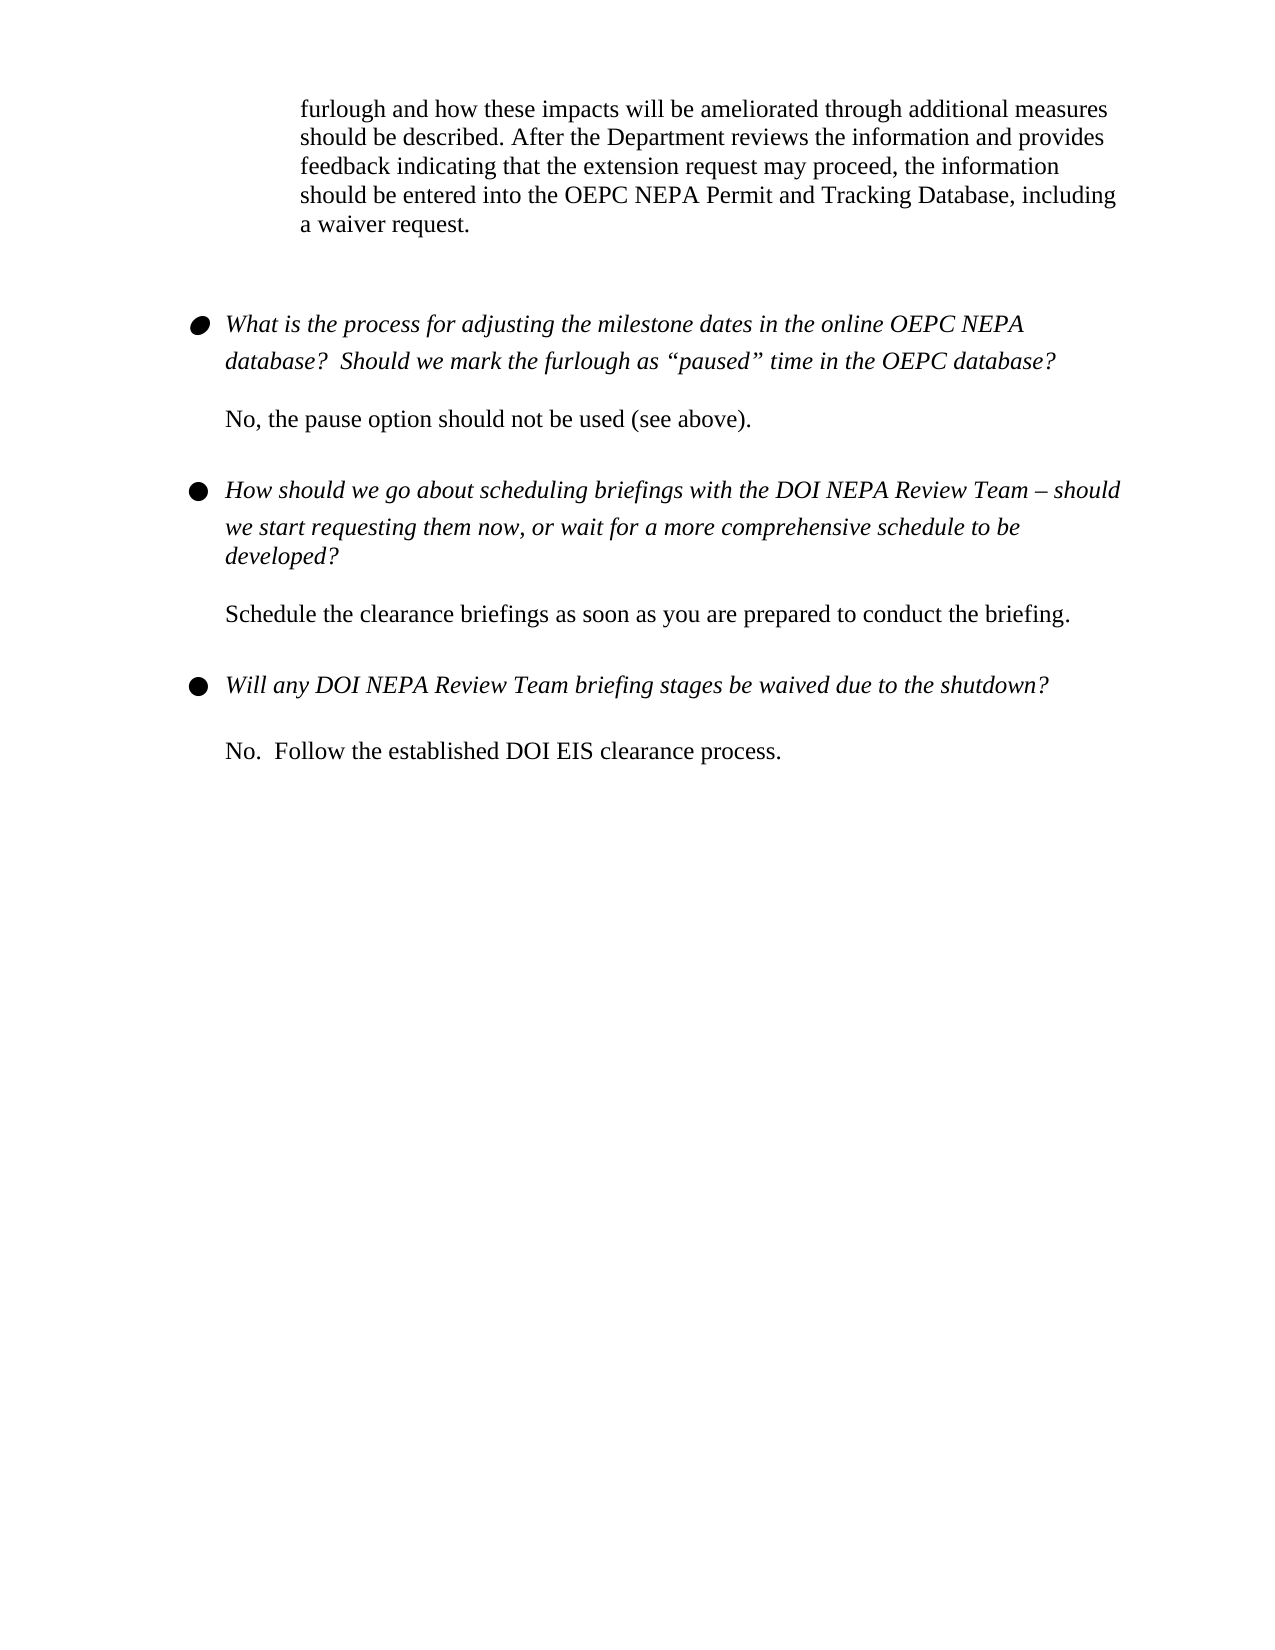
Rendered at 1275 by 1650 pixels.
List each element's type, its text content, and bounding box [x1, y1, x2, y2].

text Schedule the clearance briefings as soon as you are prepared to conduct the briefing. [225, 599, 1125, 627]
list How should we go about scheduling briefings with the DOI NEPA Review Team – should we start requesting them now, or wait for a more comprehensive schedule to be developed? [187, 461, 1125, 570]
list Will any DOI NEPA Review Team briefing stages be waived due to the shutdown? [187, 656, 1125, 707]
text No. Follow the established DOI EIS clearance process. [225, 736, 1125, 765]
list What is the process for adjusting the milestone dates in the online OEPC NEPA database? Should we mark the furlough as “paused” time in the OEPC database? [187, 295, 1125, 375]
text No, the pause option should not be used (see above). [225, 404, 1125, 432]
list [262, 94, 1125, 237]
